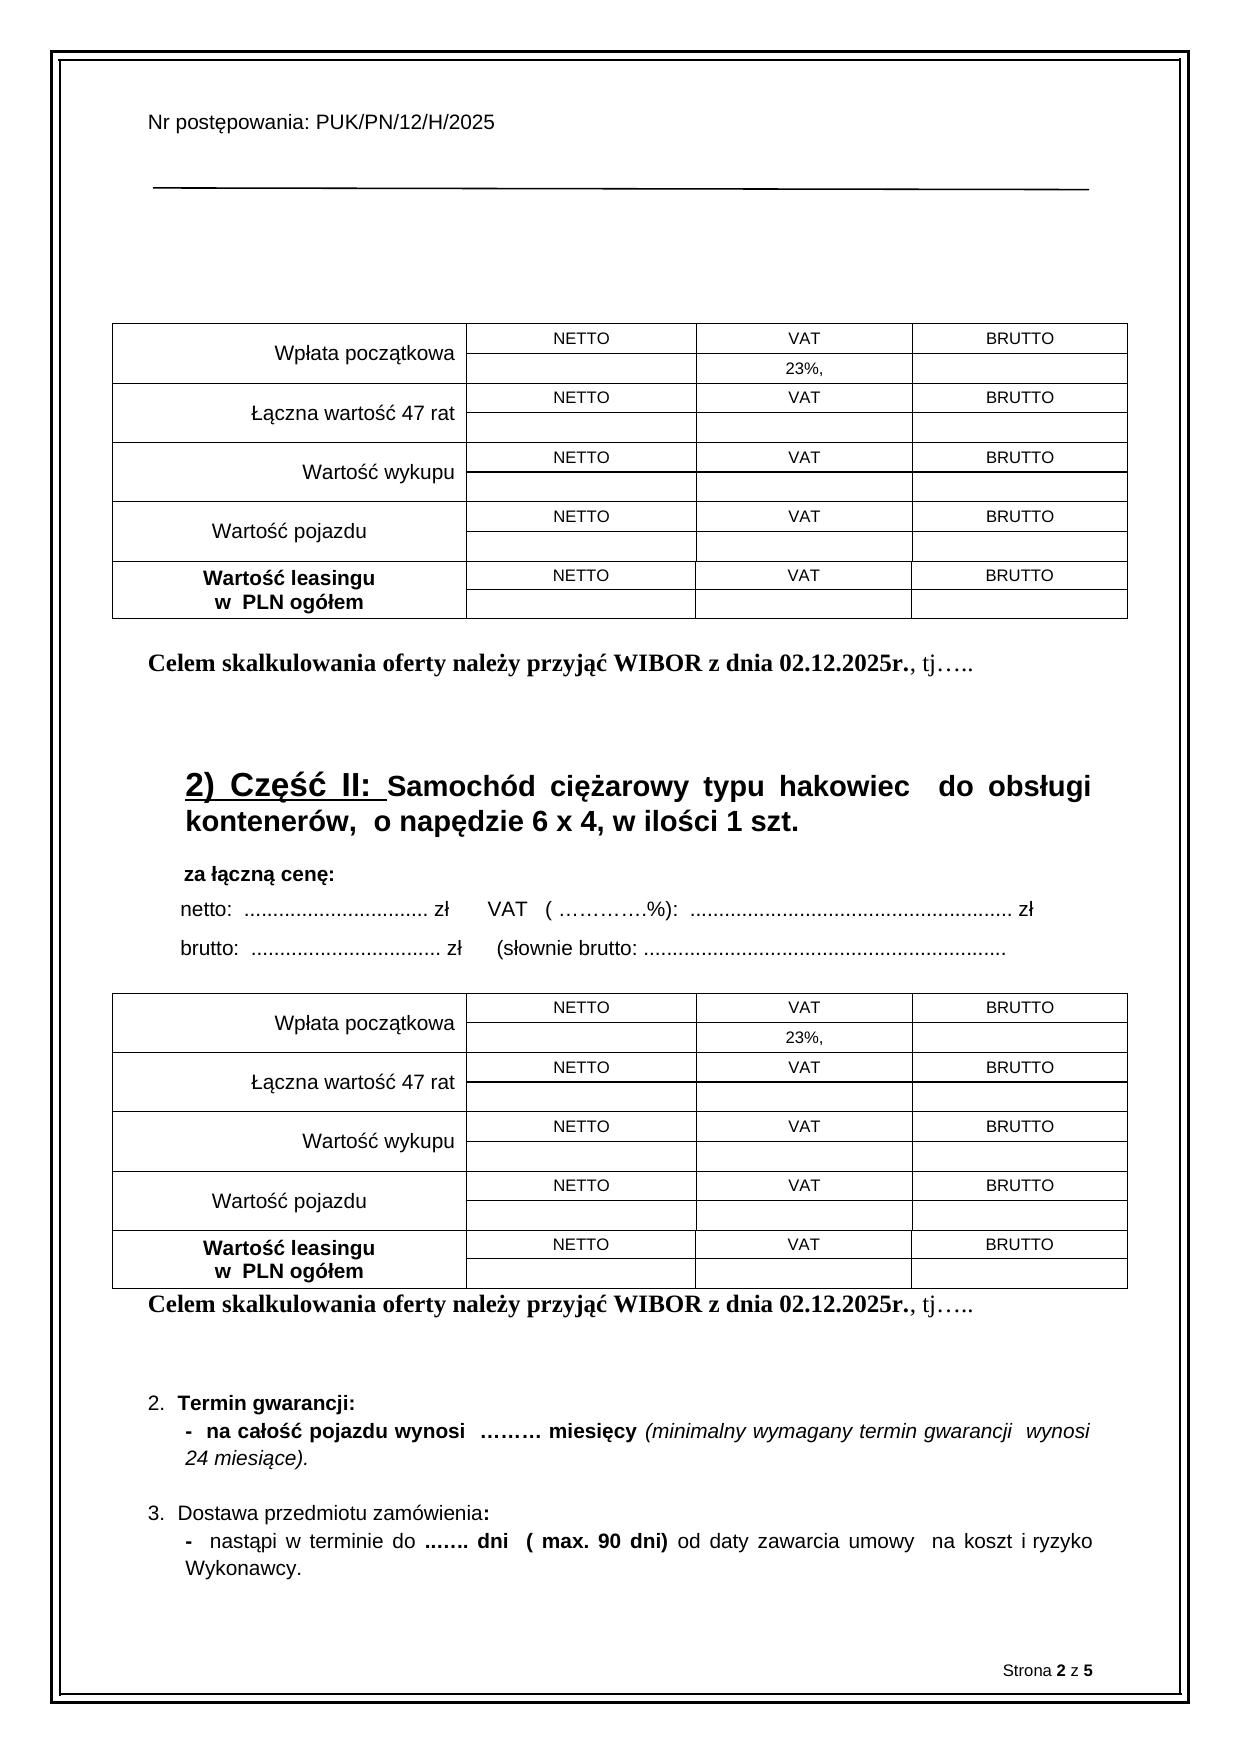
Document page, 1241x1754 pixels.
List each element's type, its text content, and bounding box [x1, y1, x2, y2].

list za łączną cenę: [183, 861, 1092, 885]
table_cell [913, 532, 1127, 561]
table_cell [467, 590, 695, 618]
table_cell Wartość pojazdu [113, 502, 466, 561]
table_cell [697, 1201, 912, 1230]
list - nastąpi w terminie do ..….. dni ( max. 90 dni) od daty zawarcia umowy na koszt i ryzyko Wykonawcy. [185, 1528, 1092, 1580]
table_cell [913, 413, 1127, 442]
table_cell NETTO [467, 1231, 695, 1258]
table_cell BRUTTO [913, 502, 1127, 531]
table_cell [467, 532, 696, 561]
table_cell [696, 590, 911, 618]
table_cell [697, 473, 912, 501]
table_cell Wartość leasingu w PLN ogółem [113, 1231, 466, 1288]
table_cell VAT [697, 1053, 912, 1081]
table_cell Wartość wykupu [113, 443, 466, 501]
table_header BRUTTO [913, 324, 1127, 353]
table_header Wpłata początkowa [113, 994, 466, 1052]
table_header BRUTTO [913, 994, 1127, 1022]
table_cell BRUTTO [913, 384, 1127, 412]
table_cell [913, 1023, 1127, 1052]
table_cell BRUTTO [913, 1053, 1127, 1081]
table_cell NETTO [467, 384, 696, 412]
table_cell [697, 1142, 912, 1171]
list Dostawa przedmiotu zamówienia: [148, 1501, 1092, 1525]
table_cell [912, 590, 1127, 618]
table_cell 23%, [697, 1023, 912, 1052]
table_cell VAT [697, 384, 912, 412]
table_cell [467, 1023, 696, 1052]
table_cell BRUTTO [913, 1112, 1127, 1141]
table_cell [697, 413, 912, 442]
table_cell VAT [697, 1172, 912, 1200]
table_cell [696, 1259, 911, 1288]
table_cell [467, 1083, 696, 1111]
table_cell [912, 1259, 1127, 1288]
table_cell BRUTTO [913, 443, 1127, 471]
list Termin gwarancji: [148, 1391, 1092, 1415]
table_cell Wartość pojazdu [113, 1172, 466, 1230]
table_header VAT [697, 324, 912, 353]
table_cell [913, 1142, 1127, 1171]
table_cell BRUTTO [912, 1231, 1127, 1258]
table_cell [467, 413, 696, 442]
table_cell BRUTTO [913, 1172, 1127, 1200]
list 2) Część II: Samochód ciężarowy typu hakowiec do obsługi kontenerów, o napędzie 6 x 4, w ilości 1 szt. [185, 765, 1092, 837]
table_cell NETTO [467, 562, 695, 589]
table_cell Łączna wartość 47 rat [113, 1053, 466, 1111]
table_header NETTO [467, 994, 696, 1022]
table_cell [913, 1201, 1127, 1230]
list brutto: ................................. zł (słownie brutto: ............................................................... [180, 936, 1092, 959]
text Celem skalkulowania oferty należy przyjąć WIBOR z dnia 02.12.2025r., tj….. [148, 648, 1092, 677]
table_cell [467, 1142, 696, 1171]
table_cell Wartość wykupu [113, 1112, 466, 1171]
table_cell BRUTTO [912, 562, 1127, 589]
list netto: ................................ zł VAT ( ………….%): ........................................................ zł [180, 897, 1092, 921]
text Celem skalkulowania oferty należy przyjąć WIBOR z dnia 02.12.2025r., tj….. [148, 1289, 1092, 1317]
table_header Wpłata początkowa [113, 324, 466, 382]
table_cell VAT [697, 1112, 912, 1141]
table_cell [697, 532, 912, 561]
table_header NETTO [467, 324, 696, 353]
table_cell NETTO [467, 1172, 696, 1200]
table_cell [467, 473, 696, 501]
table_cell NETTO [467, 443, 696, 471]
table_cell VAT [696, 562, 911, 589]
table_cell [697, 1083, 912, 1111]
table_cell VAT [696, 1231, 911, 1258]
table_header VAT [697, 994, 912, 1022]
table_cell NETTO [467, 1053, 696, 1081]
text - na całość pojazdu wynosi ……… miesięcy (minimalny wymagany termin gwarancji wynosi 24 miesiące). [185, 1418, 1092, 1470]
table_cell [467, 1201, 696, 1230]
table_cell [467, 1259, 695, 1288]
table_cell [467, 354, 696, 382]
table_cell NETTO [467, 502, 696, 531]
table_cell Wartość leasingu w PLN ogółem [113, 562, 466, 618]
table_cell [913, 473, 1127, 501]
table_cell VAT [697, 502, 912, 531]
table_cell [913, 354, 1127, 382]
table_cell Łączna wartość 47 rat [113, 384, 466, 442]
table_cell NETTO [467, 1112, 696, 1141]
table_cell VAT [697, 443, 912, 471]
table_cell [913, 1083, 1127, 1111]
table_cell 23%, [697, 354, 912, 382]
